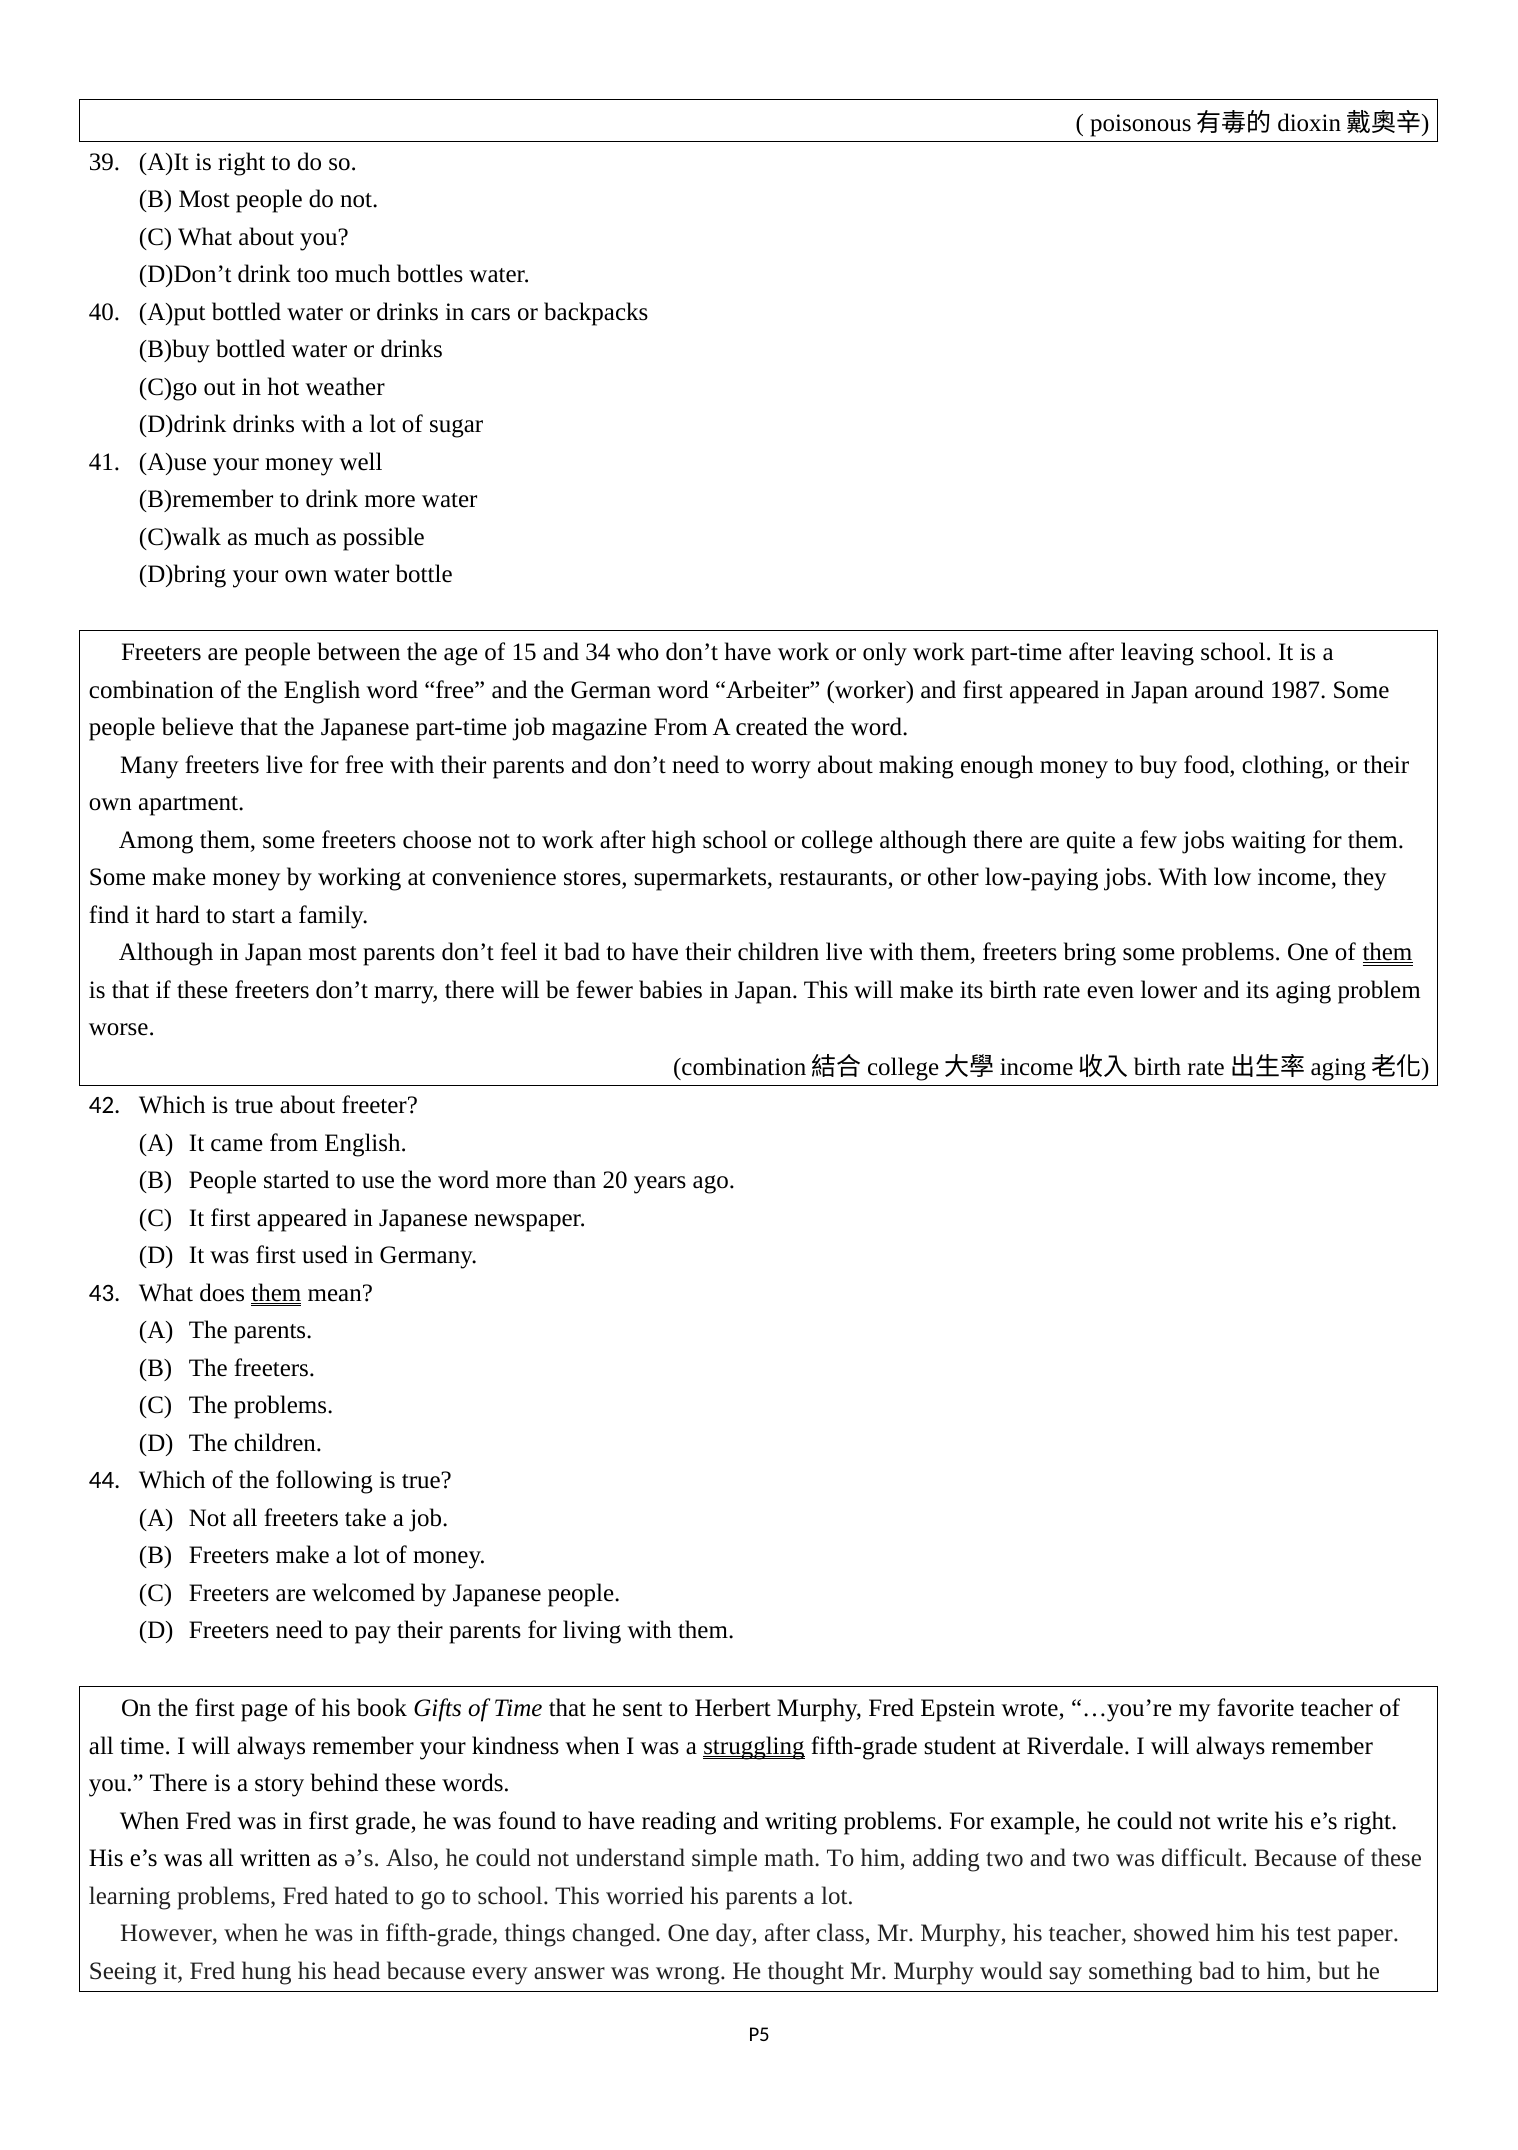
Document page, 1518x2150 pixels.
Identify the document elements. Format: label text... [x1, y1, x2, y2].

text (B)buy bottled water or drinks [89, 330, 1429, 367]
list Freeters make a lot of money. [139, 1536, 1429, 1573]
text (B)remember to drink more water [89, 480, 1429, 517]
list (A)use your money well [89, 442, 1429, 480]
list It came from English. [139, 1123, 1429, 1161]
list It was first used in Germany. [139, 1236, 1429, 1273]
list People started to use the word more than 20 years ago. [139, 1161, 1429, 1198]
list Which is true about freeter? [89, 1086, 1429, 1123]
list (A)put bottled water or drinks in cars or backpacks [89, 292, 1429, 330]
text (combination結合 college大學 income收入 birth rate出生率 aging老化) [80, 1042, 1437, 1085]
text (D)bring your own water bottle [89, 555, 1429, 592]
text Although in Japan most parents don’t feel it bad to have their children live with them, freeters bring some problems. One of them is that if these freeters don’t marry, there will be fewer babies in Japan. This will make its birth rate even lower and its aging problem worse. [89, 933, 1429, 1042]
text ( poisonous有毒的 dioxin戴奧辛) [80, 100, 1437, 141]
list Not all freeters take a job. [139, 1498, 1429, 1536]
text (D)drink drinks with a lot of sugar [89, 405, 1429, 442]
list The parents. [139, 1311, 1429, 1348]
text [80, 1911, 1437, 1991]
list The problems. [139, 1386, 1429, 1423]
text When Fred was in first grade, he was found to have reading and writing problems. For example, he could not write his e’s right. His e’s was all written as ə’s. Also, he could not understand simple math. To him, adding two and two was difficult. Because of these learning problems, Fred hated to go to school. This worried his parents a lot. [89, 1802, 1429, 1911]
text On the first page of his book Gifts of Time that he sent to Herbert Murphy, Fred Epstein wrote, “…you’re my favorite teacher of all time. I will always remember your kindness when I was a struggling fifth-grade student at Riverdale. I will always remember you.” There is a story behind these words. [80, 1687, 1437, 1802]
text Many freeters live for free with their parents and don’t need to worry about making enough money to buy food, clothing, or their own apartment. [89, 745, 1429, 820]
list It first appeared in Japanese newspaper. [139, 1198, 1429, 1236]
text (C) What about you? [89, 217, 1429, 255]
text (C)walk as much as possible [89, 517, 1429, 555]
text (C)go out in hot weather [89, 367, 1429, 405]
text Among them, some freeters choose not to work after high school or college although there are quite a few jobs waiting for them. Some make money by working at convenience stores, supermarkets, restaurants, or other low-paying jobs. With low income, they find it hard to start a family. [89, 820, 1429, 933]
text (B) Most people do not. [89, 180, 1429, 217]
list The children. [139, 1423, 1429, 1461]
text (D)Don’t drink too much bottles water. [89, 255, 1429, 292]
list What does them mean? [89, 1273, 1429, 1311]
text Freeters are people between the age of 15 and 34 who don’t have work or only work part-time after leaving school. It is a combination of the English word “free” and the German word “Arbeiter” (worker) and first appeared in Japan around 1987. Some people believe that the Japanese part-time job magazine From A created the word. [80, 631, 1437, 745]
list Freeters are welcomed by Japanese people. [139, 1573, 1429, 1611]
list (A)It is right to do so. [89, 142, 1429, 180]
list Which of the following is true? [89, 1461, 1429, 1498]
list Freeters need to pay their parents for living with them. [139, 1611, 1429, 1648]
list The freeters. [139, 1348, 1429, 1386]
